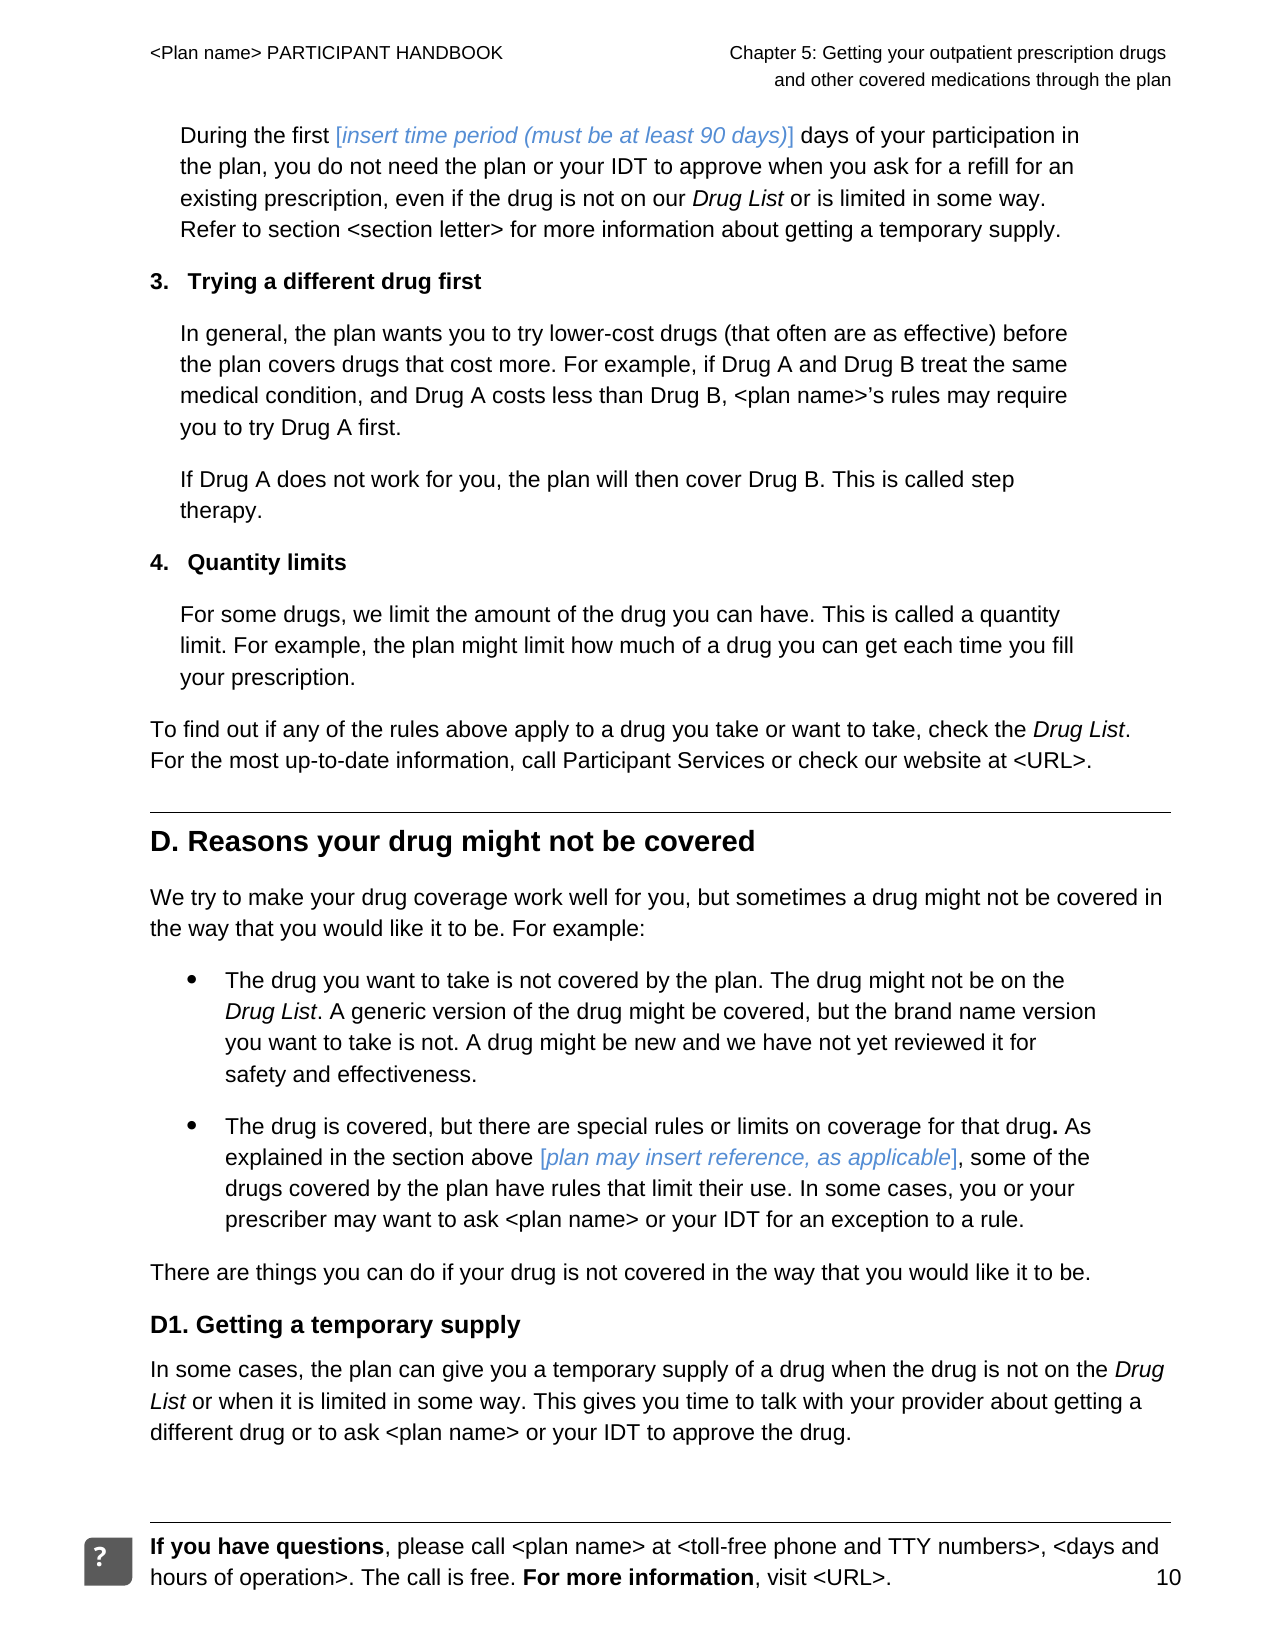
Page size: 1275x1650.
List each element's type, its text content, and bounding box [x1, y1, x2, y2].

list The drug is covered, but there are special rules or limits on coverage for that drug. As explained in the section above [plan may insert reference, as applicable], some of the drugs covered by the plan have rules that limit their use. In some cases, you or your prescriber may want to ask <plan name> or your IDT for an exception to a rule. [187, 1109, 1096, 1234]
text In general, the plan wants you to try lower-cost drugs (that often are as effective) before the plan covers drugs that cost more. For example, if Drug A and Drug B treat the same medical condition, and Drug A costs less than Drug B, <plan name>’s rules may require you to try Drug A first. [180, 316, 1096, 441]
text If Drug A does not work for you, the plan will then cover Drug B. This is called step therapy. [180, 462, 1096, 525]
text In some cases, the plan can give you a temporary supply of a drug when the drug is not on the Drug List or when it is limited in some way. This gives you time to talk with your provider about getting a different drug or to ask <plan name> or your IDT to approve the drug. [150, 1353, 1171, 1447]
text During the first [insert time period (must be at least 90 days)] days of your participation in the plan, you do not need the plan or your IDT to approve when you ask for a refill for an existing prescription, even if the drug is not on our Drug List or is limited in some way. Refer to section <section letter> for more information about getting a temporary supply. [180, 118, 1096, 243]
list The drug you want to take is not covered by the plan. The drug might not be on the Drug List. A generic version of the drug might be covered, but the brand name version you want to take is not. A drug might be new and we have not yet reviewed it for safety and effectiveness. [187, 963, 1096, 1088]
subtitle D1. Getting a temporary supply [150, 1307, 1096, 1340]
text To find out if any of the rules above apply to a drug you take or want to take, check the Drug List. For the most up-to-date information, call Participant Services or check our website at <URL>. [150, 712, 1171, 775]
list Quantity limits [150, 546, 1096, 577]
list Trying a different drug first [150, 264, 1096, 296]
text There are things you can do if your drug is not covered in the way that you would like it to be. [150, 1255, 1171, 1286]
text For some drugs, we limit the amount of the drug you can have. This is called a quantity limit. For example, the plan might limit how much of a drug you can get each time you fill your prescription. [180, 598, 1096, 691]
subtitle Reasons your drug might not be covered [150, 813, 1171, 859]
text We try to make your drug coverage work well for you, but sometimes a drug might not be covered in the way that you would like it to be. For example: [150, 880, 1171, 942]
